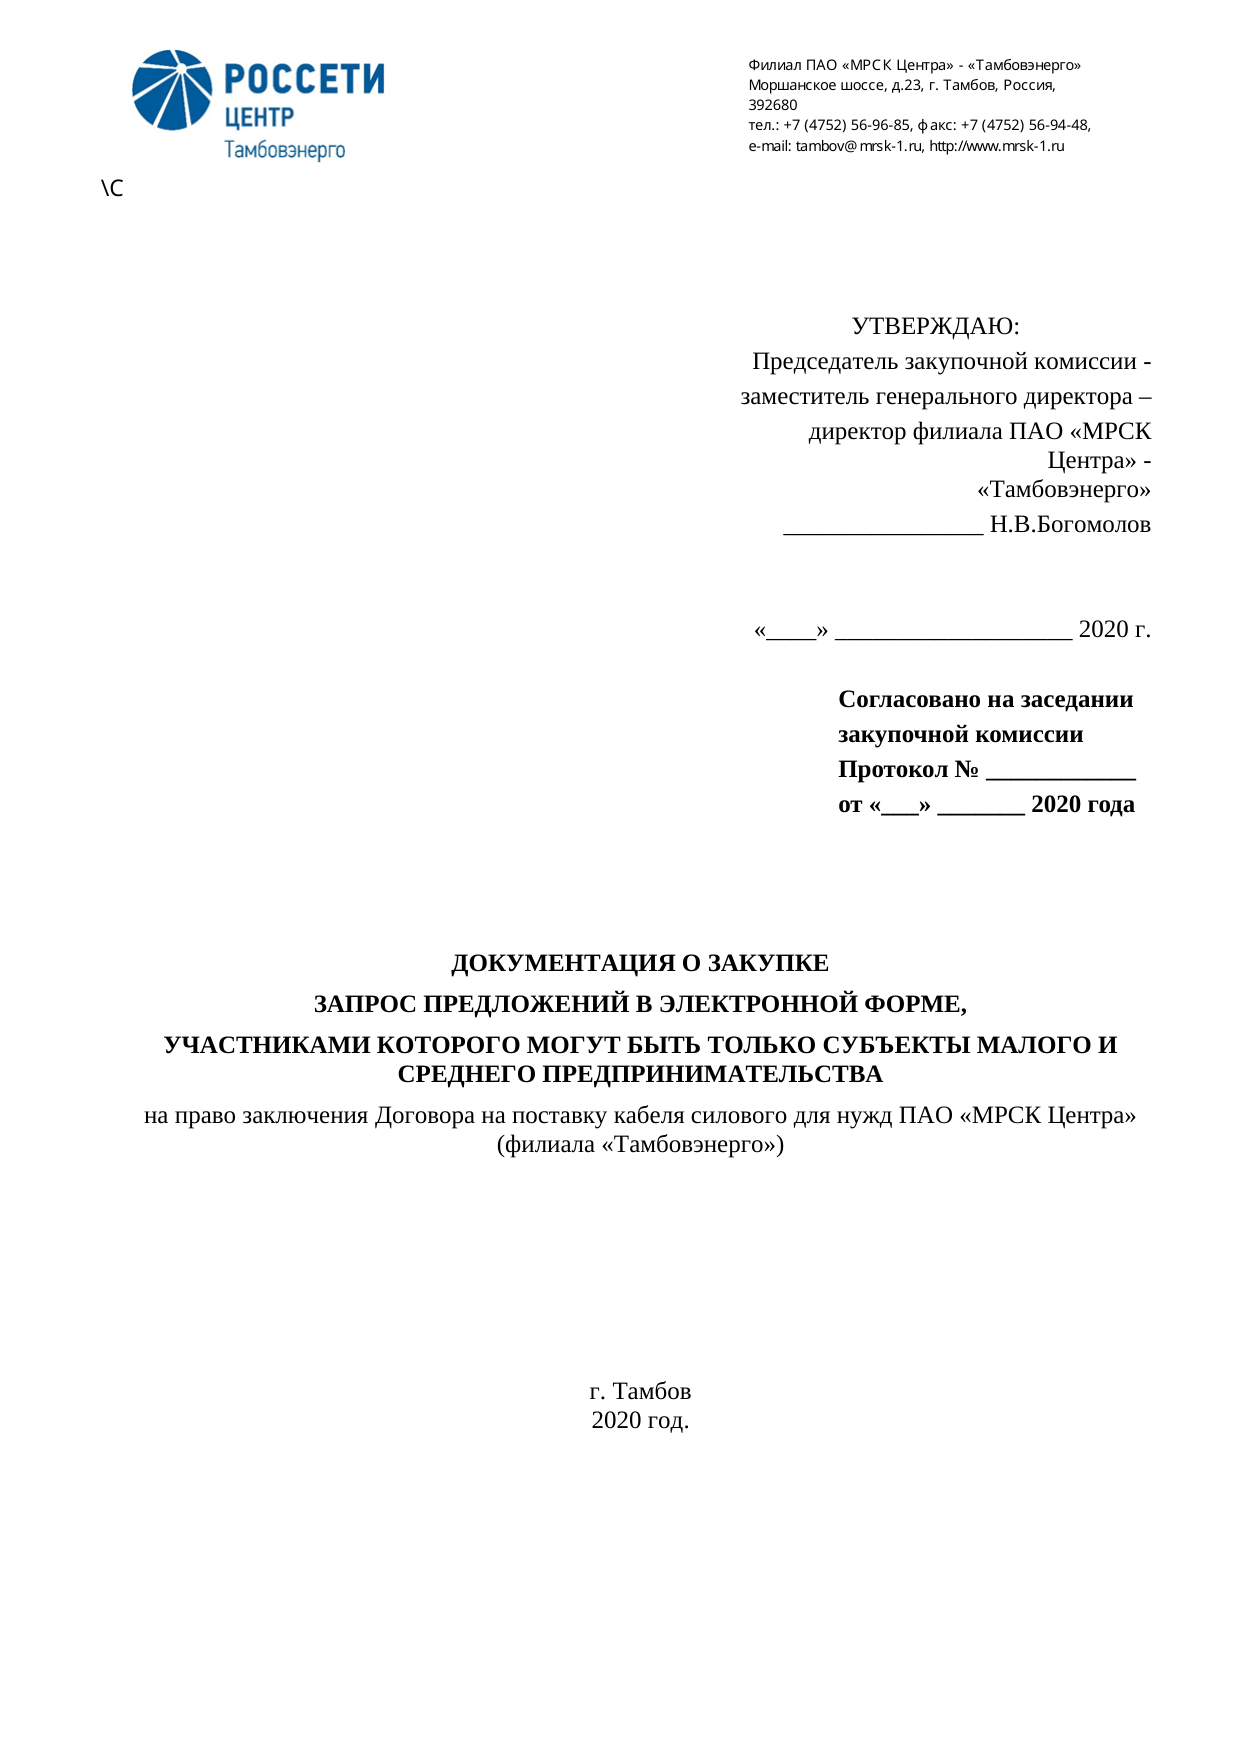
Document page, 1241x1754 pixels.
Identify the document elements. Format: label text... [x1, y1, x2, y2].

table_header \С [129, 47, 720, 254]
text на право заключения Договора на поставку кабеля силового для нужд ПАО «МРСК Центра» (филиала «Тамбовэнерго») [129, 1100, 1151, 1158]
text г. Тамбов 2020 год. [129, 1376, 1151, 1434]
text УЧАСТНИКАМИ КОТОРОГО МОГУТ БЫТЬ ТОЛЬКО СУБЪЕКТЫ МАЛОГО И СРЕДНЕГО ПРЕДПРИНИМАТЕЛЬСТВА [129, 1030, 1151, 1088]
text заместитель генерального директора – [129, 381, 1151, 410]
text Председатель закупочной комиссии - [129, 346, 1151, 375]
table_header [720, 47, 1133, 254]
text директор филиала ПАО «МРСК Центра» - «Тамбовэнерго» [129, 416, 1151, 503]
text Протокол № ____________ [838, 754, 1151, 783]
text ЗАПРОС ПРЕДЛОЖЕНИЙ В ЭЛЕКТРОННОЙ ФОРМЕ, [129, 989, 1151, 1018]
text «____» ___________________ 2020 г. [720, 614, 1151, 643]
text УТВЕРЖДАЮ: [720, 311, 1151, 340]
text Согласовано на заседании [838, 684, 1151, 713]
text закупочной комиссии [838, 719, 1151, 748]
text от «___» _______ 2020 года [838, 789, 1151, 818]
text ДОКУМЕНТАЦИЯ О ЗАКУПКЕ [129, 948, 1151, 976]
text ________________ Н.В.Богомолов [129, 509, 1151, 538]
